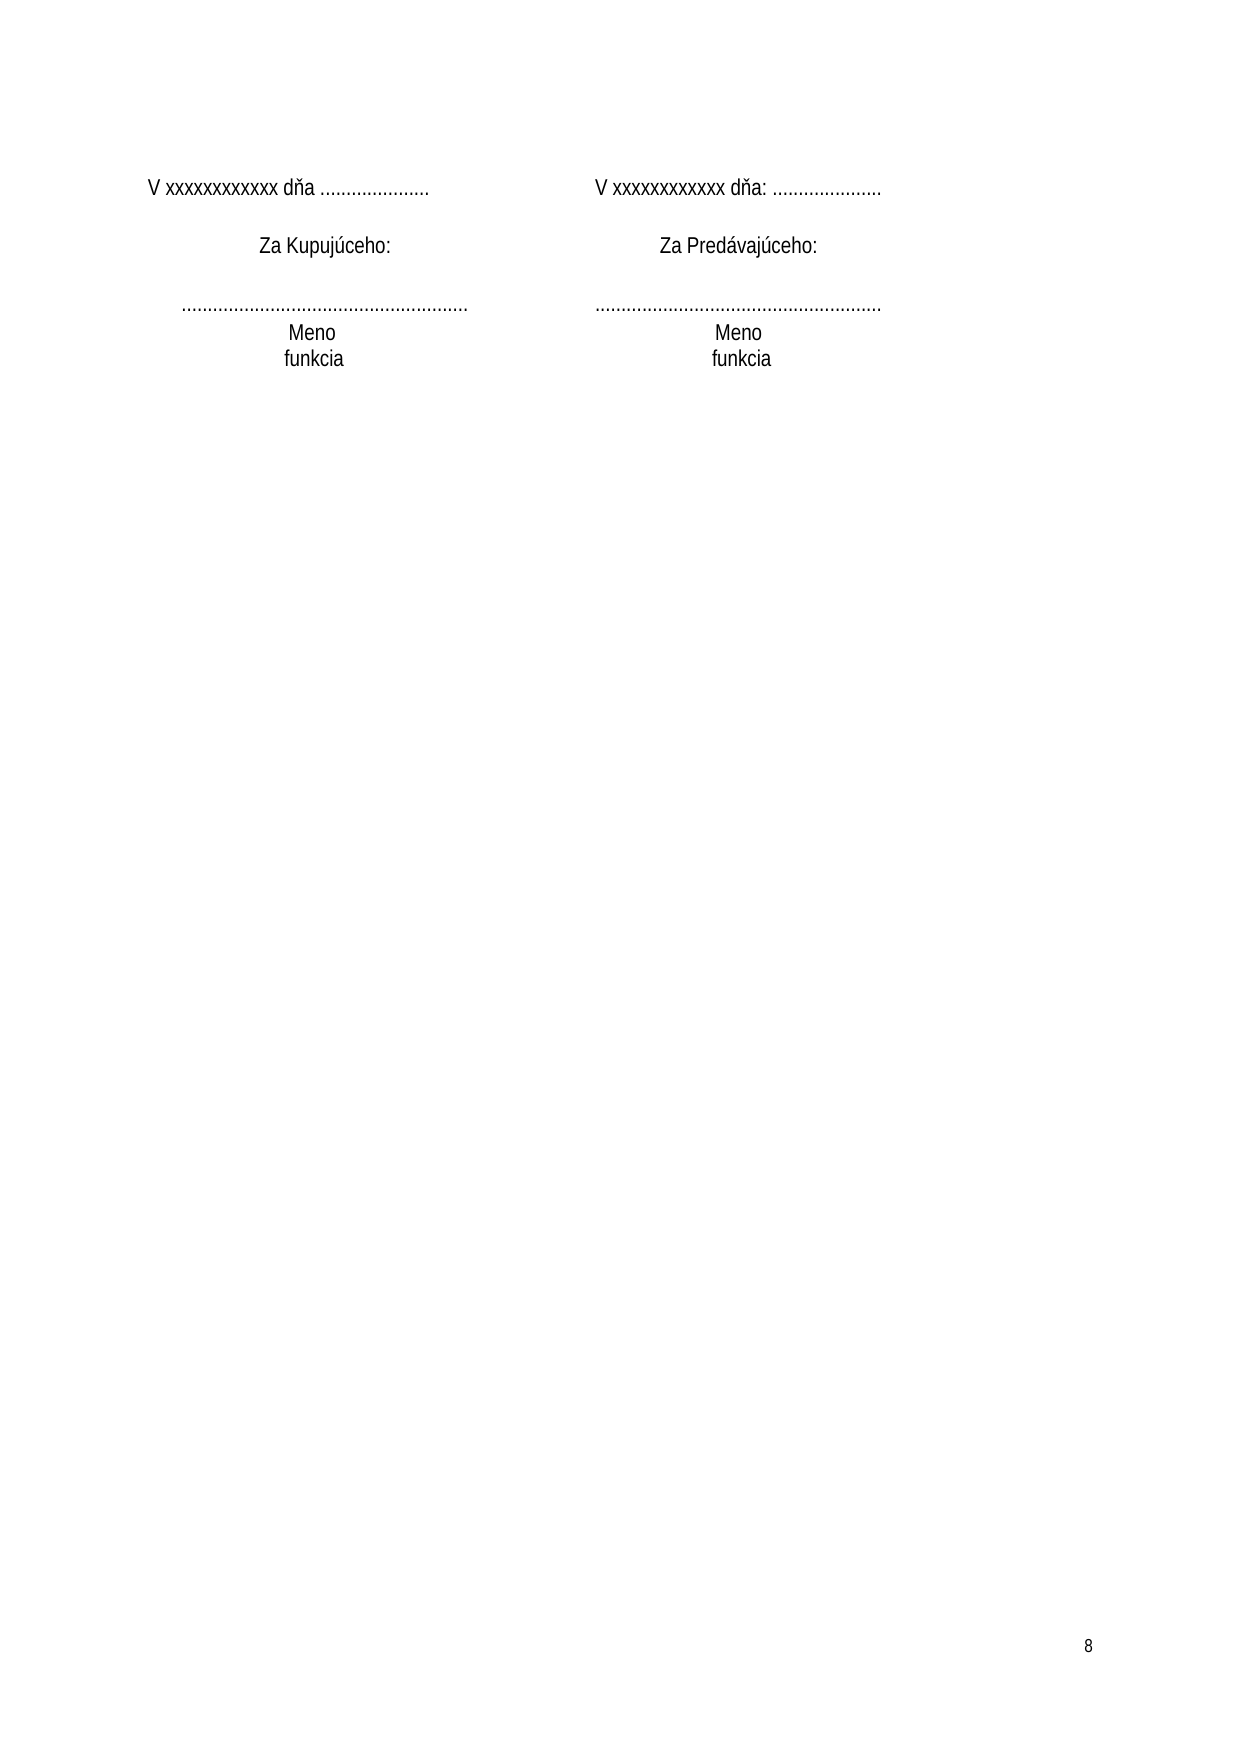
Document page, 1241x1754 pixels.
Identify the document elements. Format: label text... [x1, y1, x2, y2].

text funkcia funkcia [148, 345, 1092, 372]
text ....................................................... ....................................................... [148, 290, 1092, 316]
text Za Kupujúceho: Za Predávajúceho: [148, 232, 1092, 258]
text V xxxxxxxxxxxx dňa ..................... V xxxxxxxxxxxx dňa: ..................... [148, 174, 1092, 201]
text Meno Meno [148, 319, 1092, 345]
